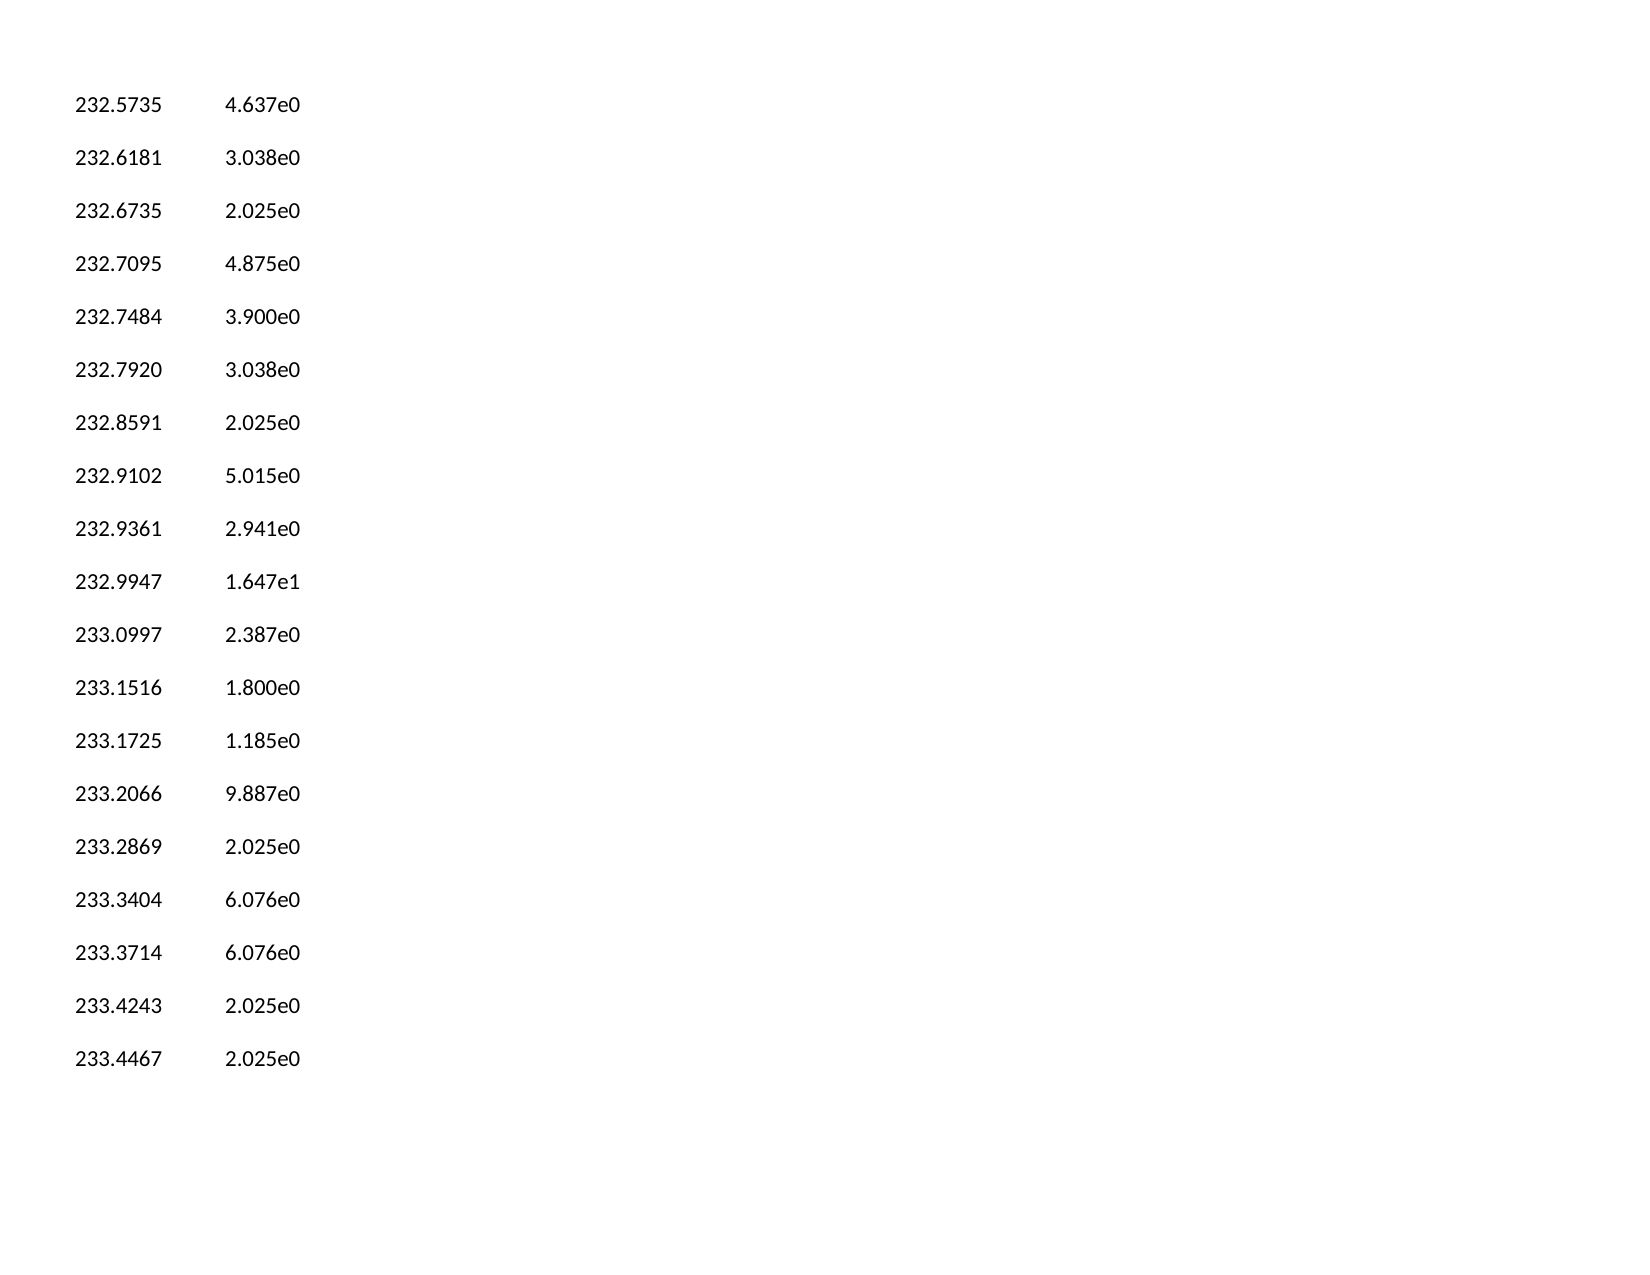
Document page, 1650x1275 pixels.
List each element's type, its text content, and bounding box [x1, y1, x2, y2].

text 232.6735 2.025e0 [75, 196, 1563, 224]
text 233.1516 1.800e0 [75, 673, 1563, 701]
text 232.7920 3.038e0 [75, 355, 1563, 383]
text 232.9102 5.015e0 [75, 461, 1563, 489]
text 233.0997 2.387e0 [75, 620, 1563, 648]
text 232.7095 4.875e0 [75, 249, 1563, 277]
text 232.7484 3.900e0 [75, 302, 1563, 330]
text 233.4243 2.025e0 [75, 991, 1563, 1019]
text 233.2869 2.025e0 [75, 832, 1563, 860]
text 232.8591 2.025e0 [75, 408, 1563, 436]
text 232.5735 4.637e0 [75, 90, 1563, 118]
text 233.1725 1.185e0 [75, 726, 1563, 754]
text 233.3404 6.076e0 [75, 885, 1563, 913]
text 232.6181 3.038e0 [75, 143, 1563, 171]
text 233.3714 6.076e0 [75, 938, 1563, 966]
text 232.9947 1.647e1 [75, 567, 1563, 595]
text 233.4467 2.025e0 [75, 1044, 1563, 1072]
text 233.2066 9.887e0 [75, 779, 1563, 807]
text 232.9361 2.941e0 [75, 514, 1563, 542]
